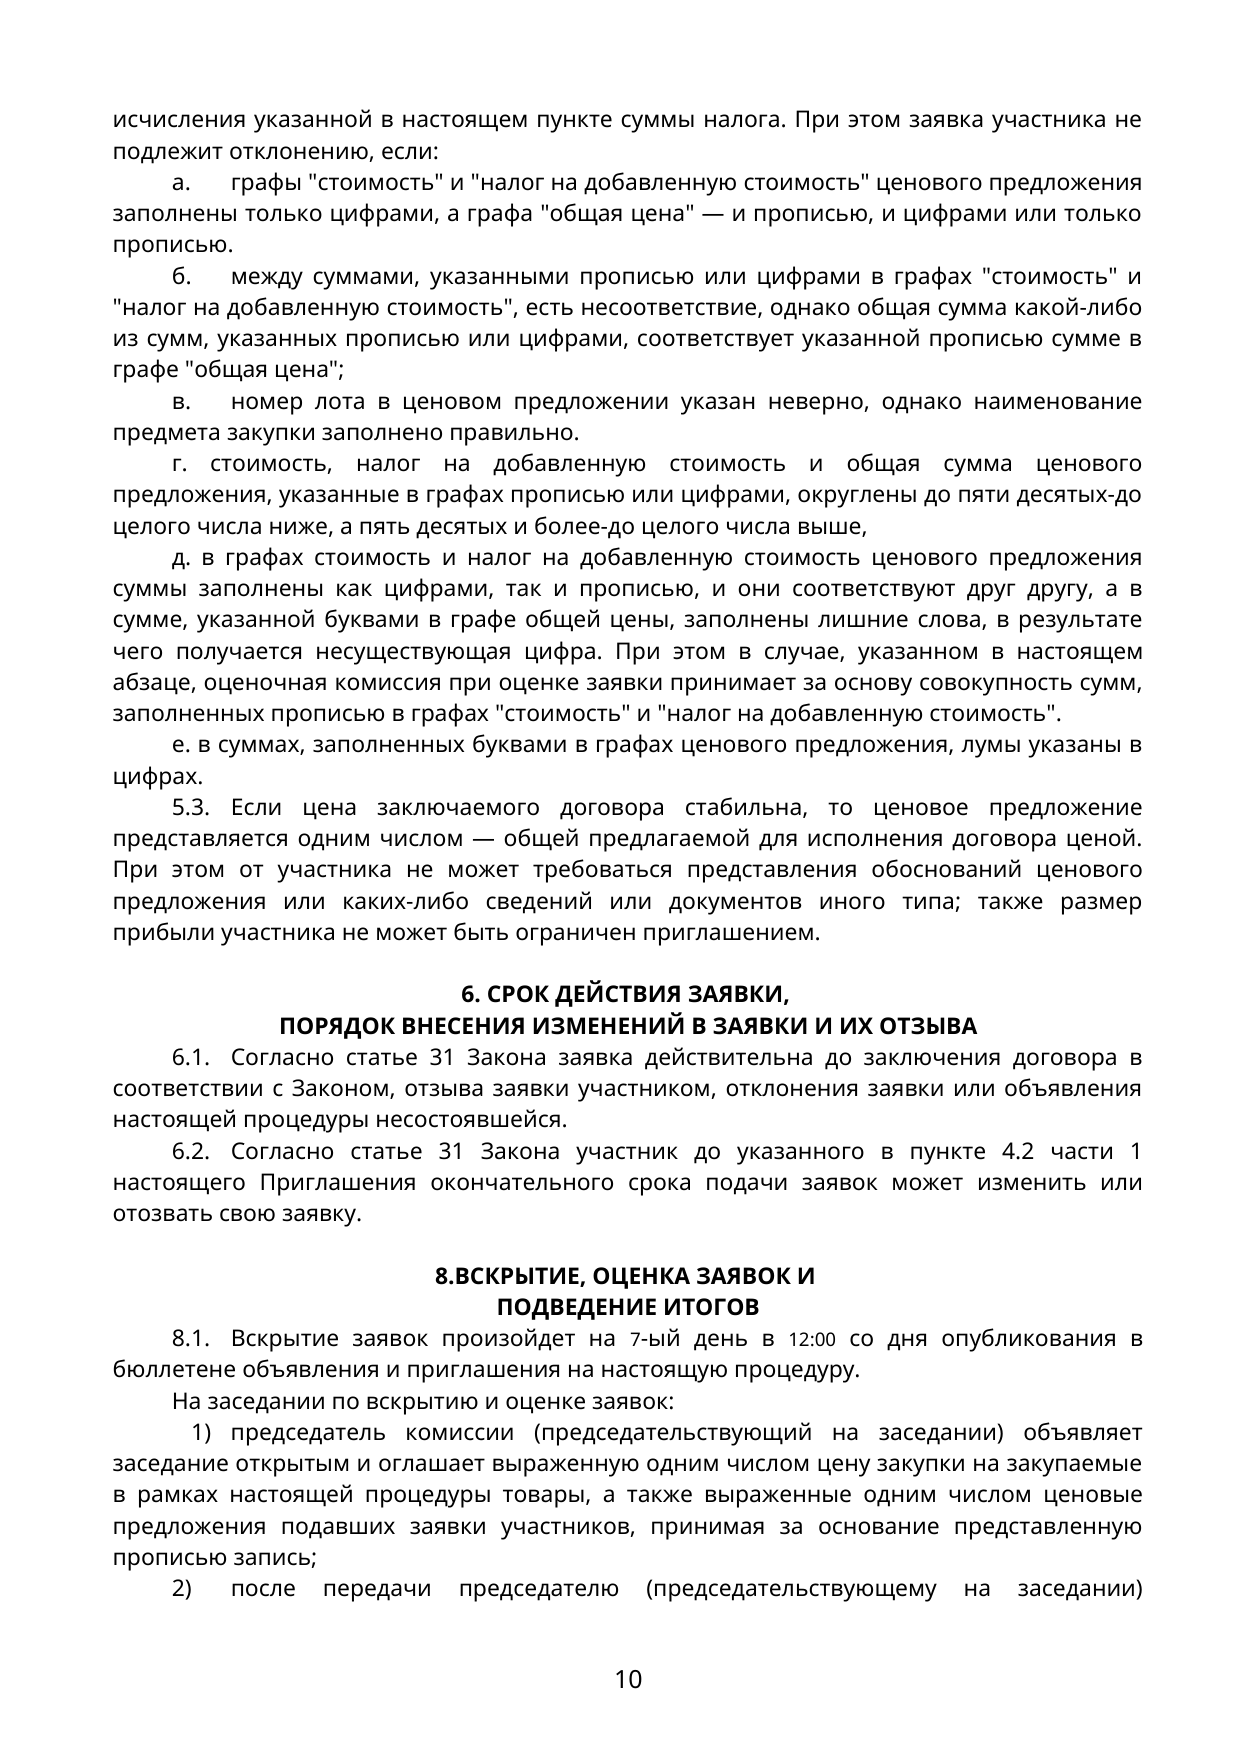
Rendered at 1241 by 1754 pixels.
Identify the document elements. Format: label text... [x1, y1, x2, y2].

text а. графы "стоимость" и "налог на добавленную стоимость" ценового предложения заполнены только цифрами, а графа "общая цена" — и прописью, и цифрами или только прописью. [112, 166, 1144, 260]
text 5.3. Если цена заключаемого договора стабильна, то ценовое предложение представляется одним числом — общей предлагаемой для исполнения договора ценой. При этом от участника не может требоваться представления обоснований ценового предложения или каких-либо сведений или документов иного типа; также размер прибыли участника не может быть ограничен приглашением. [112, 791, 1144, 947]
text 1) председатель комиссии (председательствующий на заседании) объявляет заседание открытым и оглашает выраженную одним числом цену закупки на закупаемые в рамках настоящей процедуры товары, а также выраженные одним числом ценовые предложения подавших заявки участников, принимая за основание представленную прописью запись; [112, 1416, 1144, 1572]
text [112, 1572, 1144, 1603]
text 8.1. Вскрытие заявок произойдет на 7-ый день в 12:00 со дня опубликования в бюллетене объявления и приглашения на настоящую процедуру. [112, 1322, 1144, 1385]
text 6. СРОК ДЕЙСТВИЯ ЗАЯВКИ, ПОРЯДОК ВНЕСЕНИЯ ИЗМЕНЕНИЙ В ЗАЯВКИ И ИХ ОТЗЫВА [172, 978, 1085, 1041]
text 8.ВСКРЫТИЕ, ОЦЕНКА ЗАЯВОК И ПОДВЕДЕНИЕ ИТОГОВ [112, 1260, 1144, 1322]
text б. между суммами, указанными прописью или цифрами в графах "стоимость" и "налог на добавленную стоимость", есть несоответствие, однако общая сумма какой-либо из сумм, указанных прописью или цифрами, соответствует указанной прописью сумме в графе "общая цена"; [112, 260, 1144, 385]
text е. в суммах, заполненных буквами в графах ценового предложения, лумы указаны в цифрах. [112, 728, 1144, 791]
text На заседании по вскрытию и оценке заявок: [112, 1385, 1144, 1416]
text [112, 103, 1144, 166]
text д. в графах стоимость и налог на добавленную стоимость ценового предложения суммы заполнены как цифрами, так и прописью, и они соответствуют друг другу, а в сумме, указанной буквами в графе общей цены, заполнены лишние слова, в результате чего получается несуществующая цифра. При этом в случае, указанном в настоящем абзаце, оценочная комиссия при оценке заявки принимает за основу совокупность сумм, заполненных прописью в графах "стоимость" и "налог на добавленную стоимость". [112, 541, 1144, 728]
text г. стоимость, налог на добавленную стоимость и общая сумма ценового предложения, указанные в графах прописью или цифрами, округлены до пяти десятых-до целого числа ниже, а пять десятых и более-до целого числа выше, [112, 447, 1144, 541]
text 6.1. Согласно статье 31 Закона заявка действительна до заключения договора в соответствии с Законом, отзыва заявки участником, отклонения заявки или объявления настоящей процедуры несостоявшейся. [112, 1041, 1144, 1135]
text в. номер лота в ценовом предложении указан неверно, однако наименование предмета закупки заполнено правильно. [112, 385, 1144, 447]
text 6.2. Согласно статье 31 Закона участник до указанного в пункте 4.2 части 1 настоящего Приглашения окончательного срока подачи заявок может изменить или отозвать свою заявку. [112, 1135, 1144, 1228]
